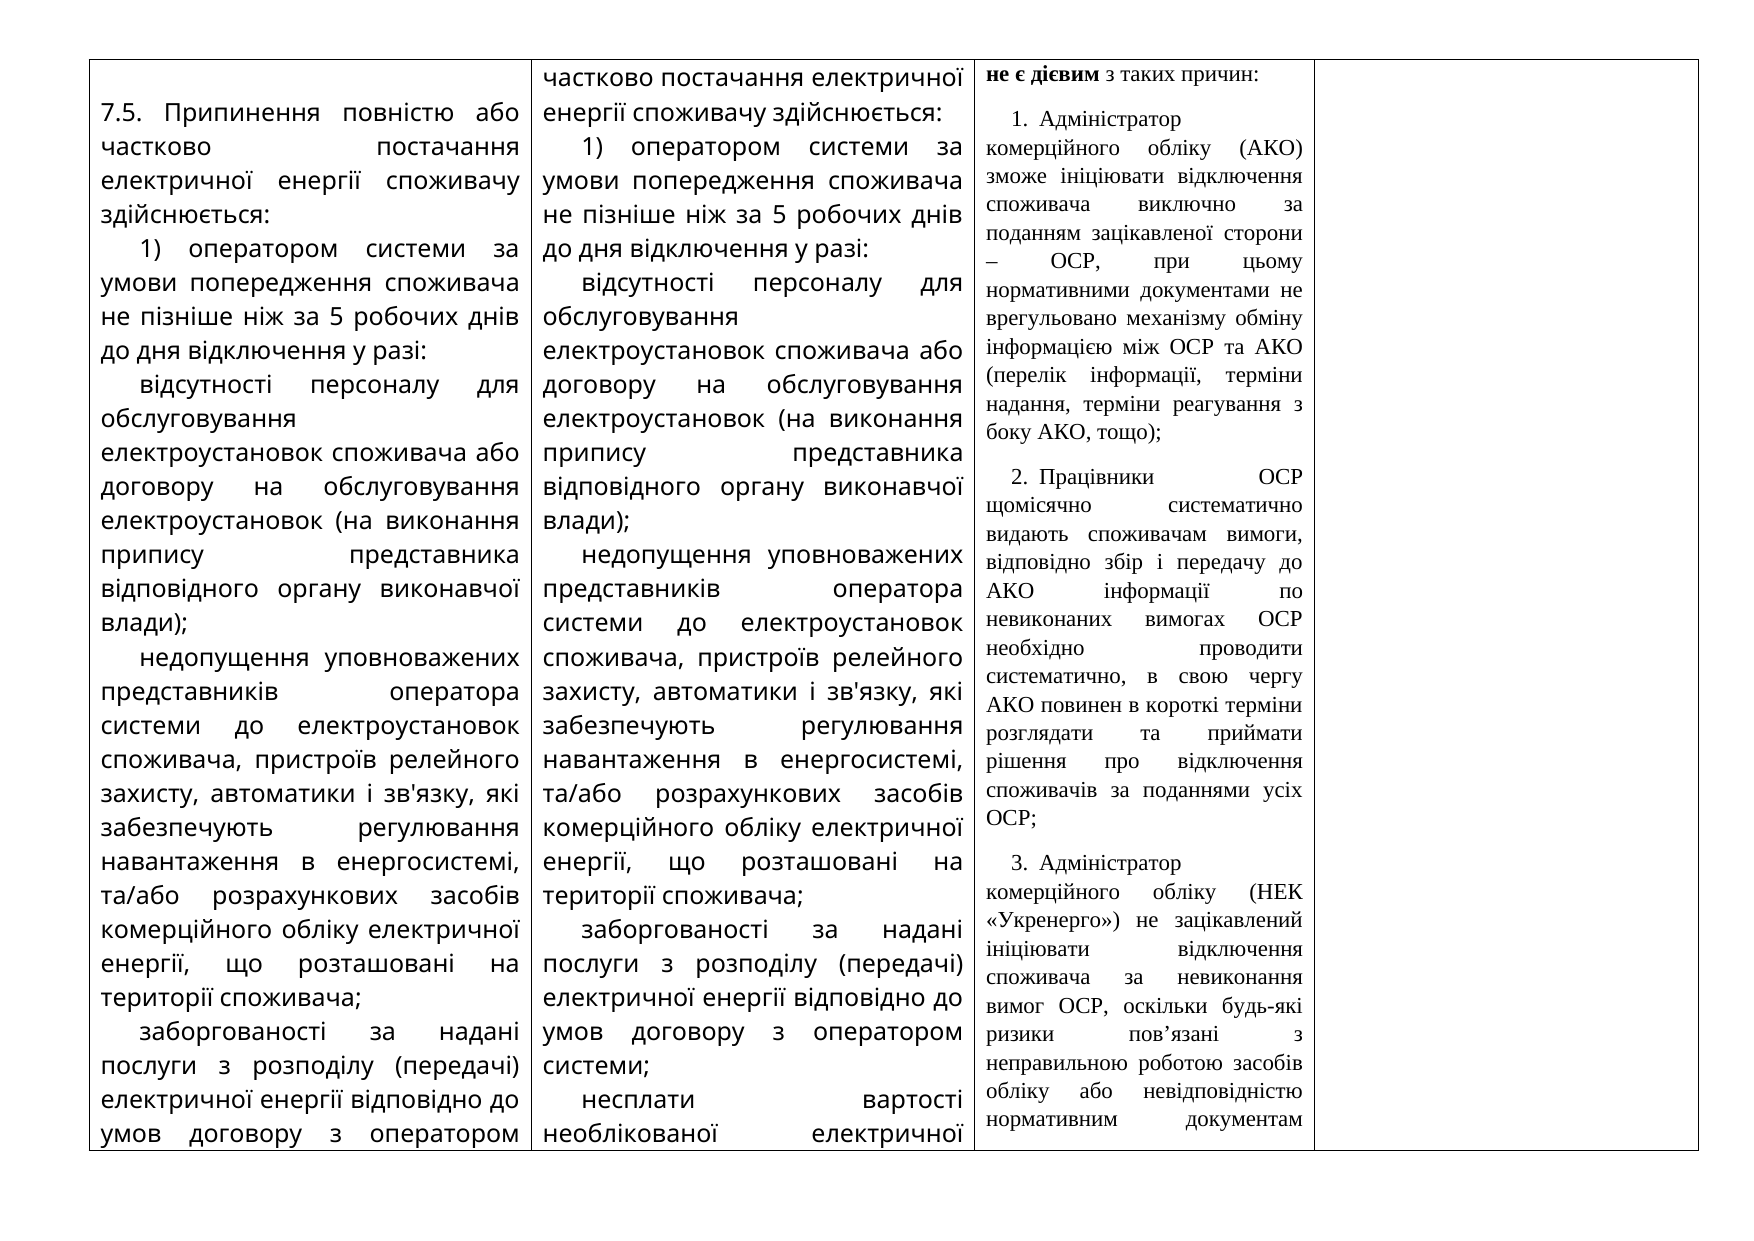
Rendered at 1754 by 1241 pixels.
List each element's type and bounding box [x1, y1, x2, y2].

table_cell [1315, 60, 1698, 1150]
table_cell [90, 60, 531, 1150]
table_cell [975, 60, 1314, 1150]
table_cell [532, 60, 974, 1150]
